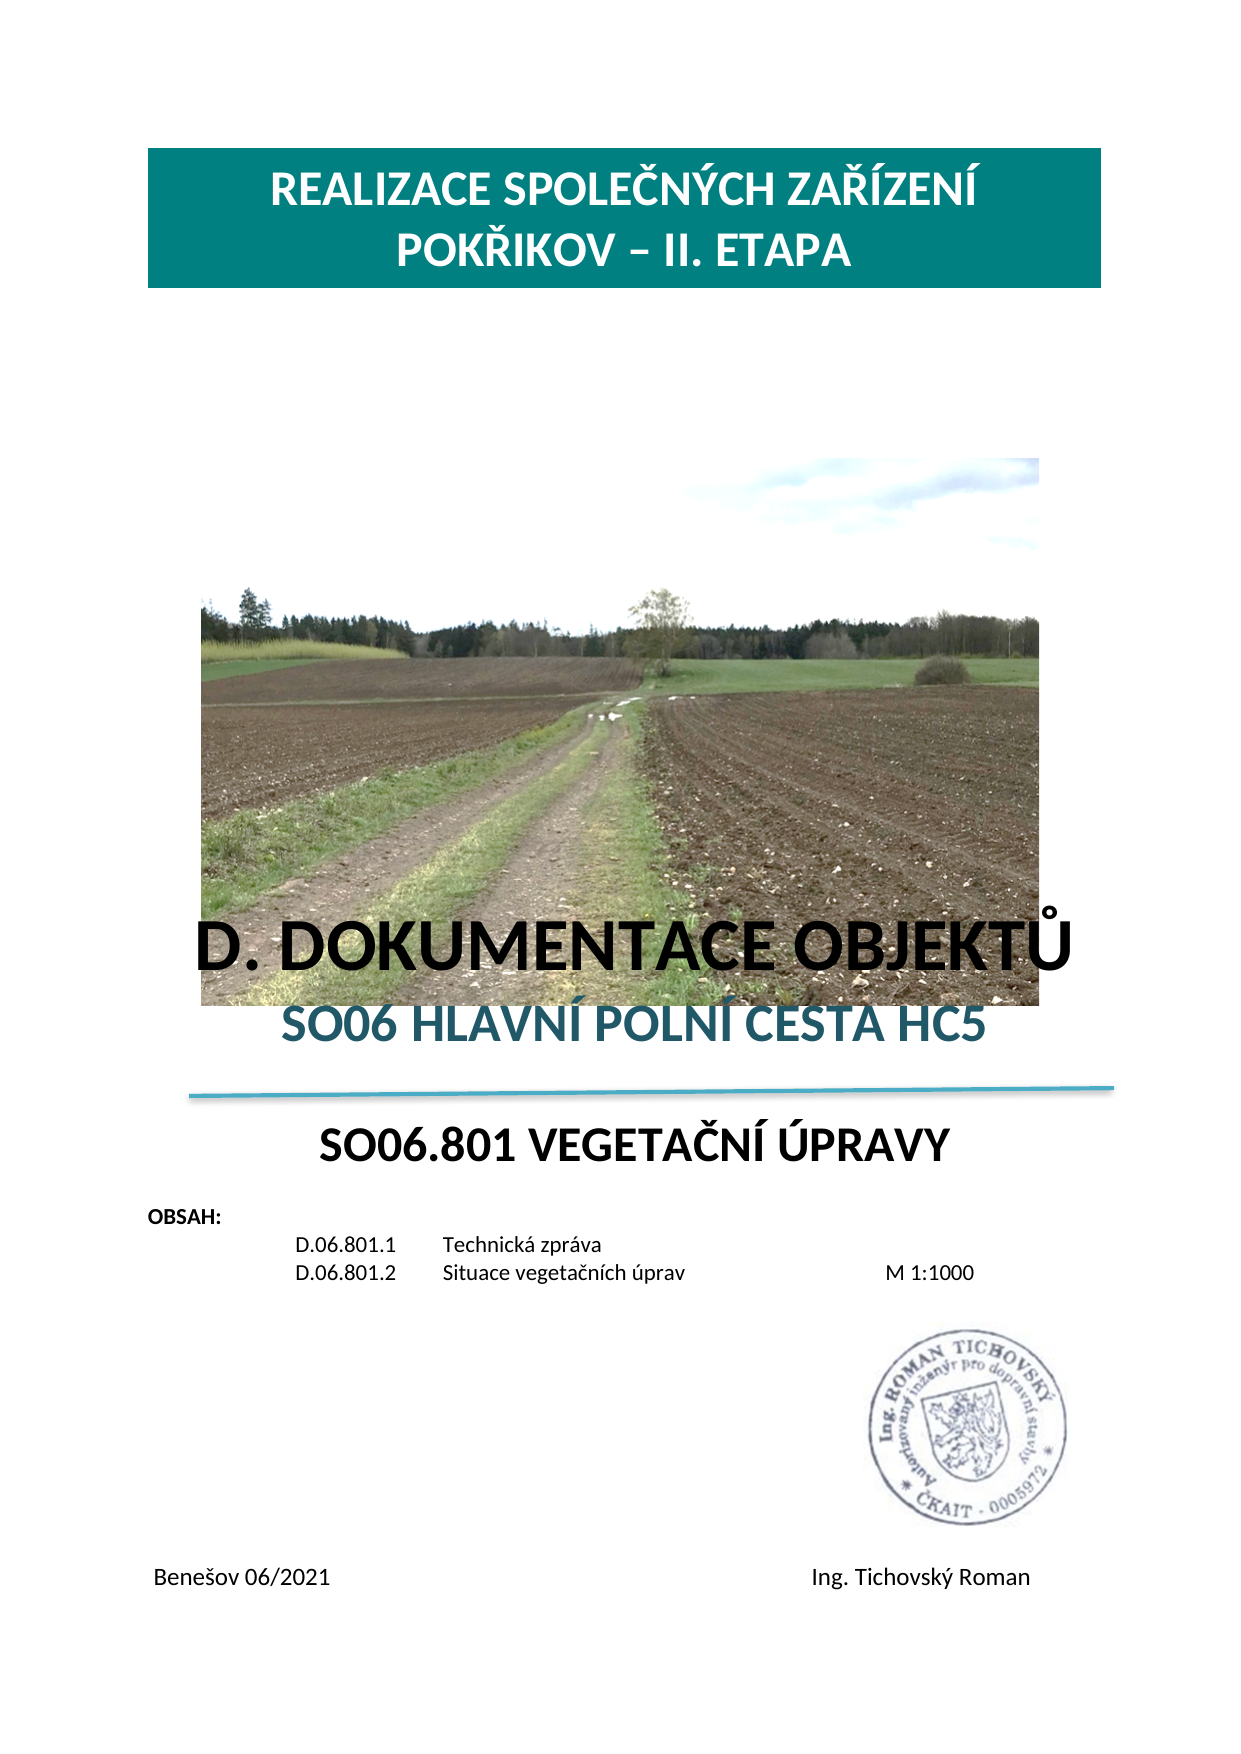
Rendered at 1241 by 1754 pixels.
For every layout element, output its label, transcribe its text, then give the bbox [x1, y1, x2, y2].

picture [201, 458, 1040, 897]
picture [863, 1322, 1070, 1530]
text SO06 HLAVNÍ POLNÍ CESTA HC5 [148, 989, 1122, 1055]
text OBSAH: [148, 1202, 1122, 1230]
text D.06.801.2 Situace vegetačních úprav M 1:1000 [295, 1258, 1122, 1286]
text Benešov 06/2021 Ing. Tichovský Roman [148, 1561, 1122, 1592]
text D.06.801.1 Technická zpráva [295, 1230, 1122, 1258]
text D. DOKUMENTACE OBJEKTŮ [148, 897, 1122, 989]
table_header REALIZACE SPOLEČNÝCH ZAŘÍZENÍ POKŘIKOV – II. ETAPA [148, 148, 1101, 288]
text SO06.801 VEGETAČNÍ ÚPRAVY [148, 1113, 1122, 1174]
